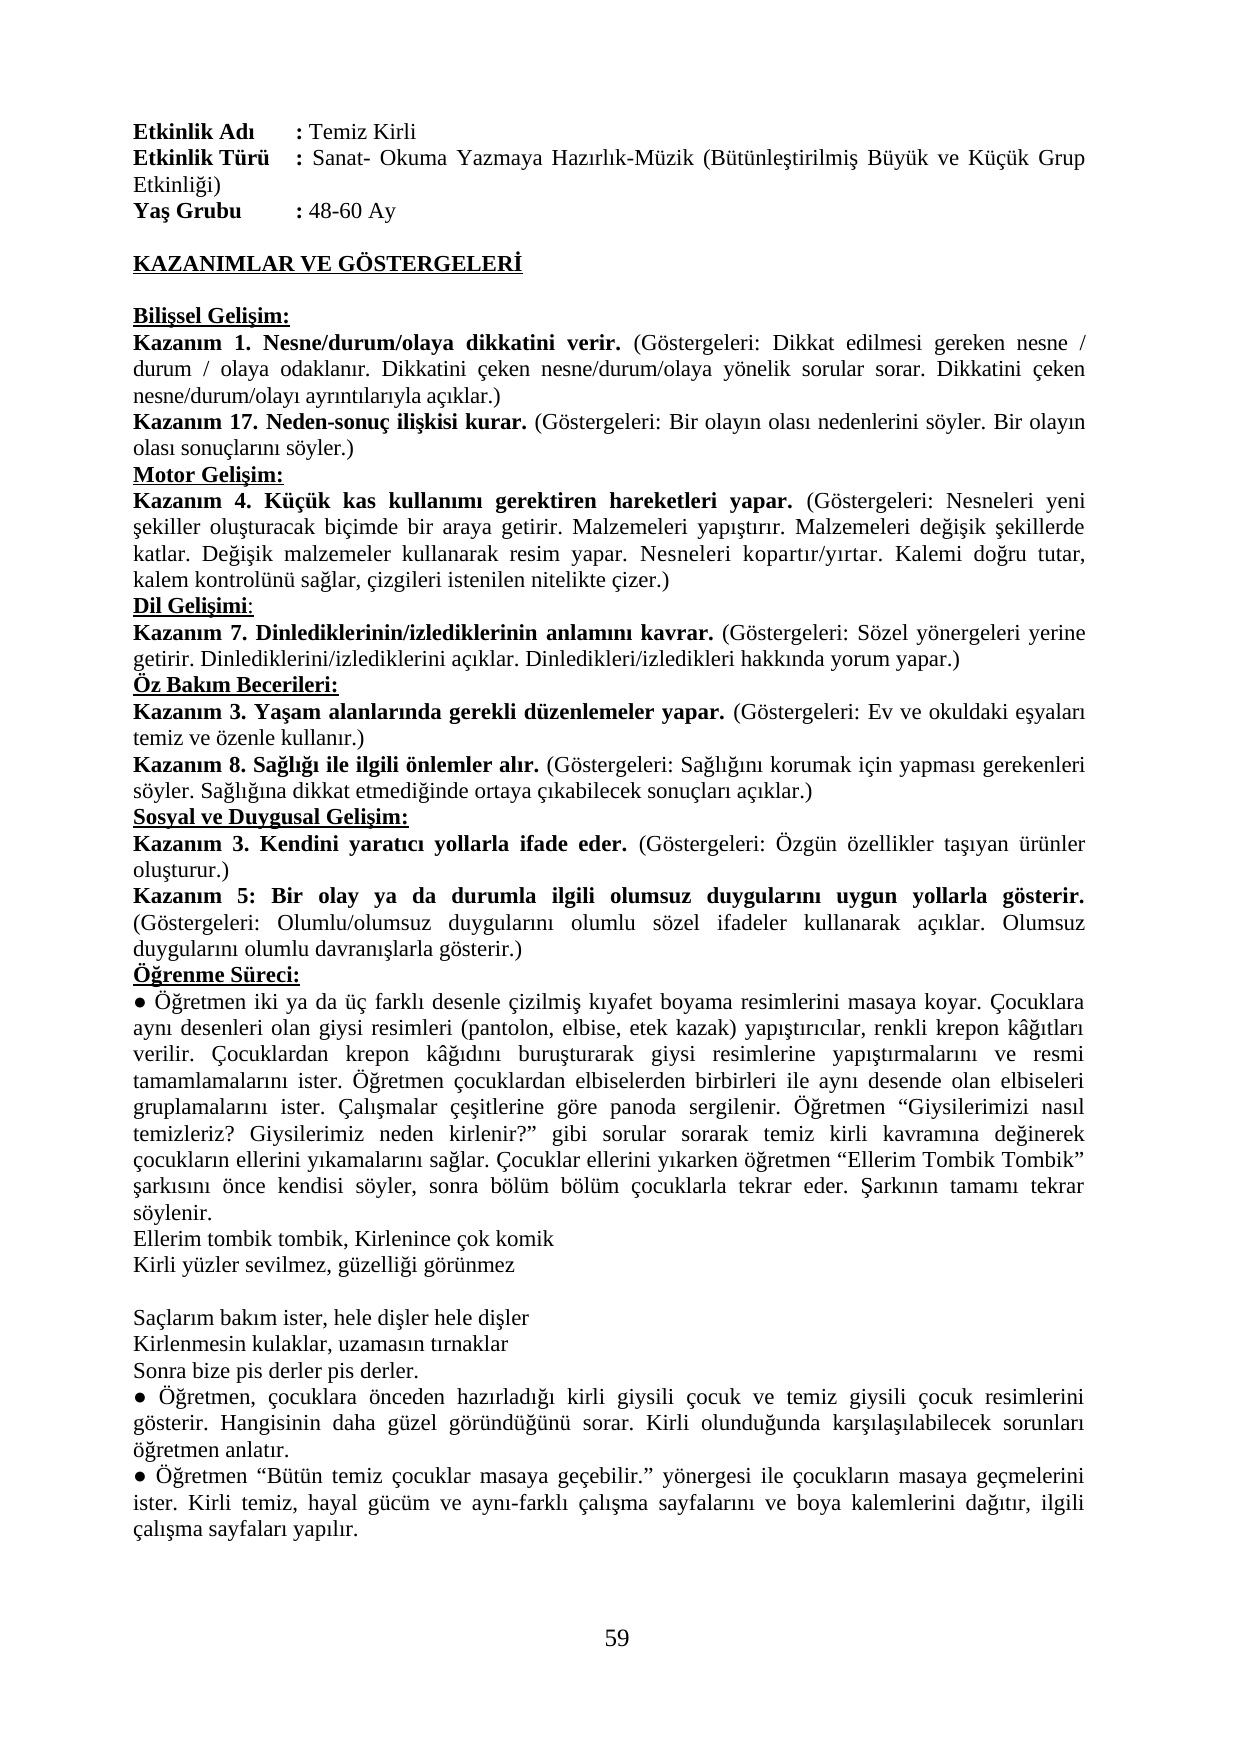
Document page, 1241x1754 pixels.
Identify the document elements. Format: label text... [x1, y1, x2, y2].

text Kazanım 3. Yaşam alanlarında gerekli düzenlemeler yapar. (Göstergeleri: Ev ve okuldaki eşyaları temiz ve özenle kullanır.) [133, 698, 1086, 751]
text Öğrenme Süreci: [133, 961, 1086, 988]
text Dil Gelişimi: [133, 592, 1086, 619]
text Kazanım 4. Küçük kas kullanımı gerektiren hareketleri yapar. (Göstergeleri: Nesneleri yeni şekiller oluşturacak biçimde bir araya getirir. Malzemeleri yapıştırır. Malzemeleri değişik şekillerde katlar. Değişik malzemeler kullanarak resim yapar. Nesneleri kopartır/yırtar. Kalemi doğru tutar, kalem kontrolünü sağlar, çizgileri istenilen nitelikte çizer.) [133, 487, 1086, 592]
text Kazanım 1. Nesne/durum/olaya dikkatini verir. (Göstergeleri: Dikkat edilmesi gereken nesne / durum / olaya odaklanır. Dikkatini çeken nesne/durum/olaya yönelik sorular sorar. Dikkatini çeken nesne/durum/olayı ayrıntılarıyla açıklar.) [133, 329, 1086, 408]
text Öz Bakım Becerileri: [133, 672, 1086, 698]
text Yaş Grubu : 48-60 Ay [133, 197, 1086, 223]
text Etkinlik Adı : Temiz Kirli [133, 118, 1086, 144]
text Kazanım 17. Neden-sonuç ilişkisi kurar. (Göstergeleri: Bir olayın olası nedenlerini söyler. Bir olayın olası sonuçlarını söyler.) [133, 408, 1086, 461]
text Sosyal ve Duygusal Gelişim: [133, 803, 1086, 830]
text Sonra bize pis derler pis derler. [133, 1357, 1086, 1383]
text Motor Gelişim: [133, 461, 1086, 487]
text Ellerim tombik tombik, Kirlenince çok komik [133, 1225, 1086, 1251]
text Kazanım 5: Bir olay ya da durumla ilgili olumsuz duygularını uygun yollarla gösterir. (Göstergeleri: Olumlu/olumsuz duygularını olumlu sözel ifadeler kullanarak açıklar. Olumsuz duygularını olumlu davranışlarla gösterir.) [133, 882, 1086, 961]
text Bilişsel Gelişim: [133, 303, 1086, 329]
text ● Öğretmen “Bütün temiz çocuklar masaya geçebilir.” yönergesi ile çocukların masaya geçmelerini ister. Kirli temiz, hayal gücüm ve aynı-farklı çalışma sayfalarını ve boya kalemlerini dağıtır, ilgili çalışma sayfaları yapılır. [133, 1462, 1086, 1541]
text Etkinlik Türü : Sanat- Okuma Yazmaya Hazırlık-Müzik (Bütünleştirilmiş Büyük ve Küçük Grup Etkinliği) [133, 144, 1086, 197]
text Kazanım 7. Dinlediklerinin/izlediklerinin anlamını kavrar. (Göstergeleri: Sözel yönergeleri yerine getirir. Dinlediklerini/izlediklerini açıklar. Dinledikleri/izledikleri hakkında yorum yapar.) [133, 619, 1086, 672]
text Kirlenmesin kulaklar, uzamasın tırnaklar [133, 1330, 1086, 1357]
text KAZANIMLAR VE GÖSTERGELERİ [133, 250, 1086, 276]
text Kazanım 3. Kendini yaratıcı yollarla ifade eder. (Göstergeleri: Özgün özellikler taşıyan ürünler oluşturur.) [133, 830, 1086, 882]
text ● Öğretmen, çocuklara önceden hazırladığı kirli giysili çocuk ve temiz giysili çocuk resimlerini gösterir. Hangisinin daha güzel göründüğünü sorar. Kirli olunduğunda karşılaşılabilecek sorunları öğretmen anlatır. [133, 1383, 1086, 1462]
text Saçlarım bakım ister, hele dişler hele dişler [133, 1304, 1086, 1330]
text ● Öğretmen iki ya da üç farklı desenle çizilmiş kıyafet boyama resimlerini masaya koyar. Çocuklara aynı desenleri olan giysi resimleri (pantolon, elbise, etek kazak) yapıştırıcılar, renkli krepon kâğıtları verilir. Çocuklardan krepon kâğıdını buruşturarak giysi resimlerine yapıştırmalarını ve resmi tamamlamalarını ister. Öğretmen çocuklardan elbiselerden birbirleri ile aynı desende olan elbiseleri gruplamalarını ister. Çalışmalar çeşitlerine göre panoda sergilenir. Öğretmen “Giysilerimizi nasıl temizleriz? Giysilerimiz neden kirlenir?” gibi sorular sorarak temiz kirli kavramına değinerek çocukların ellerini yıkamalarını sağlar. Çocuklar ellerini yıkarken öğretmen “Ellerim Tombik Tombik” şarkısını önce kendisi söyler, sonra bölüm bölüm çocuklarla tekrar eder. Şarkının tamamı tekrar söylenir. [133, 988, 1086, 1225]
text Kirli yüzler sevilmez, güzelliği görünmez [133, 1251, 1086, 1278]
text Kazanım 8. Sağlığı ile ilgili önlemler alır. (Göstergeleri: Sağlığını korumak için yapması gerekenleri söyler. Sağlığına dikkat etmediğinde ortaya çıkabilecek sonuçları açıklar.) [133, 751, 1086, 803]
